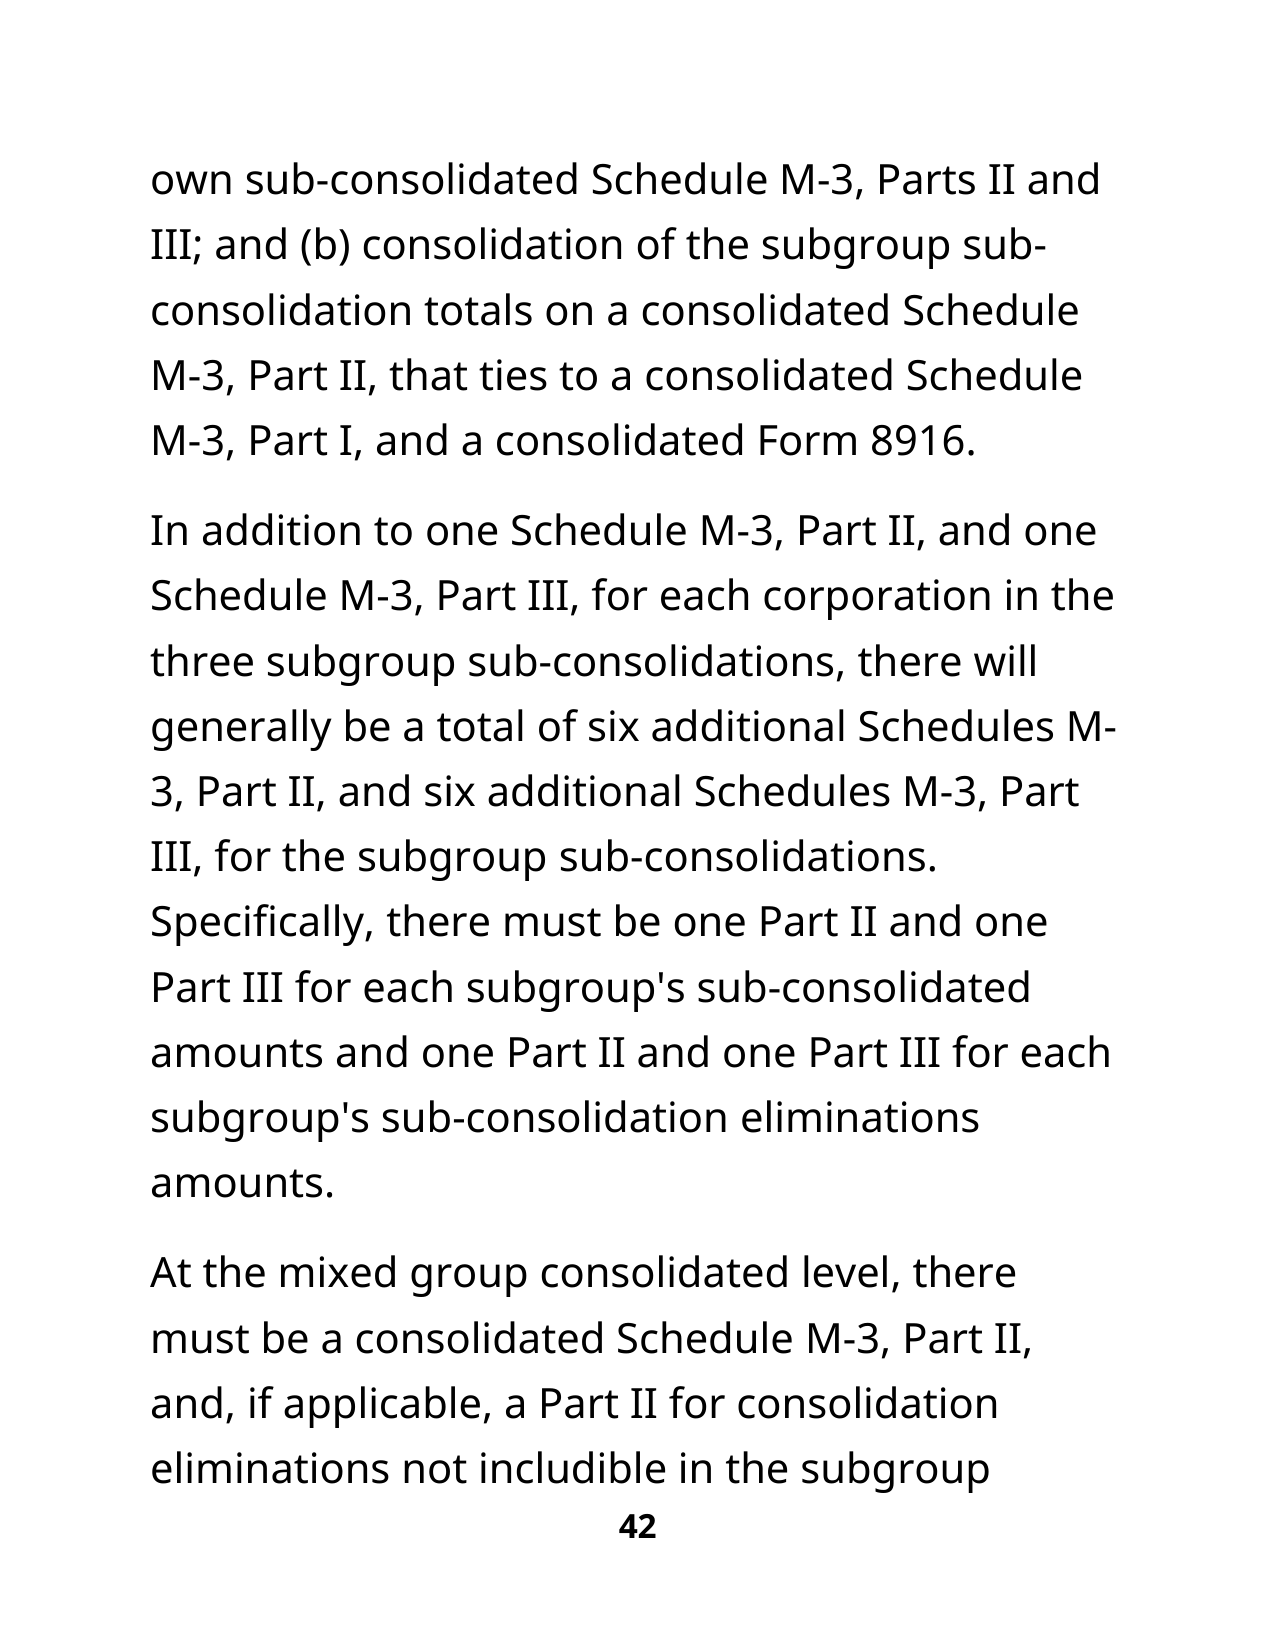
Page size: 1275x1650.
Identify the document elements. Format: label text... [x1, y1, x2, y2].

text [150, 1243, 1125, 1496]
text In addition to one Schedule M-3, Part II, and one Schedule M-3, Part III, for each corporation in the three subgroup sub-consolidations, there will generally be a total of six additional Schedules M-3, Part II, and six additional Schedules M-3, Part III, for the subgroup sub-consolidations. Specifically, there must be one Part II and one Part III for each subgroup's sub-consolidated amounts and one Part II and one Part III for each subgroup's sub-consolidation eliminations amounts. [150, 501, 1125, 1210]
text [150, 150, 1125, 468]
